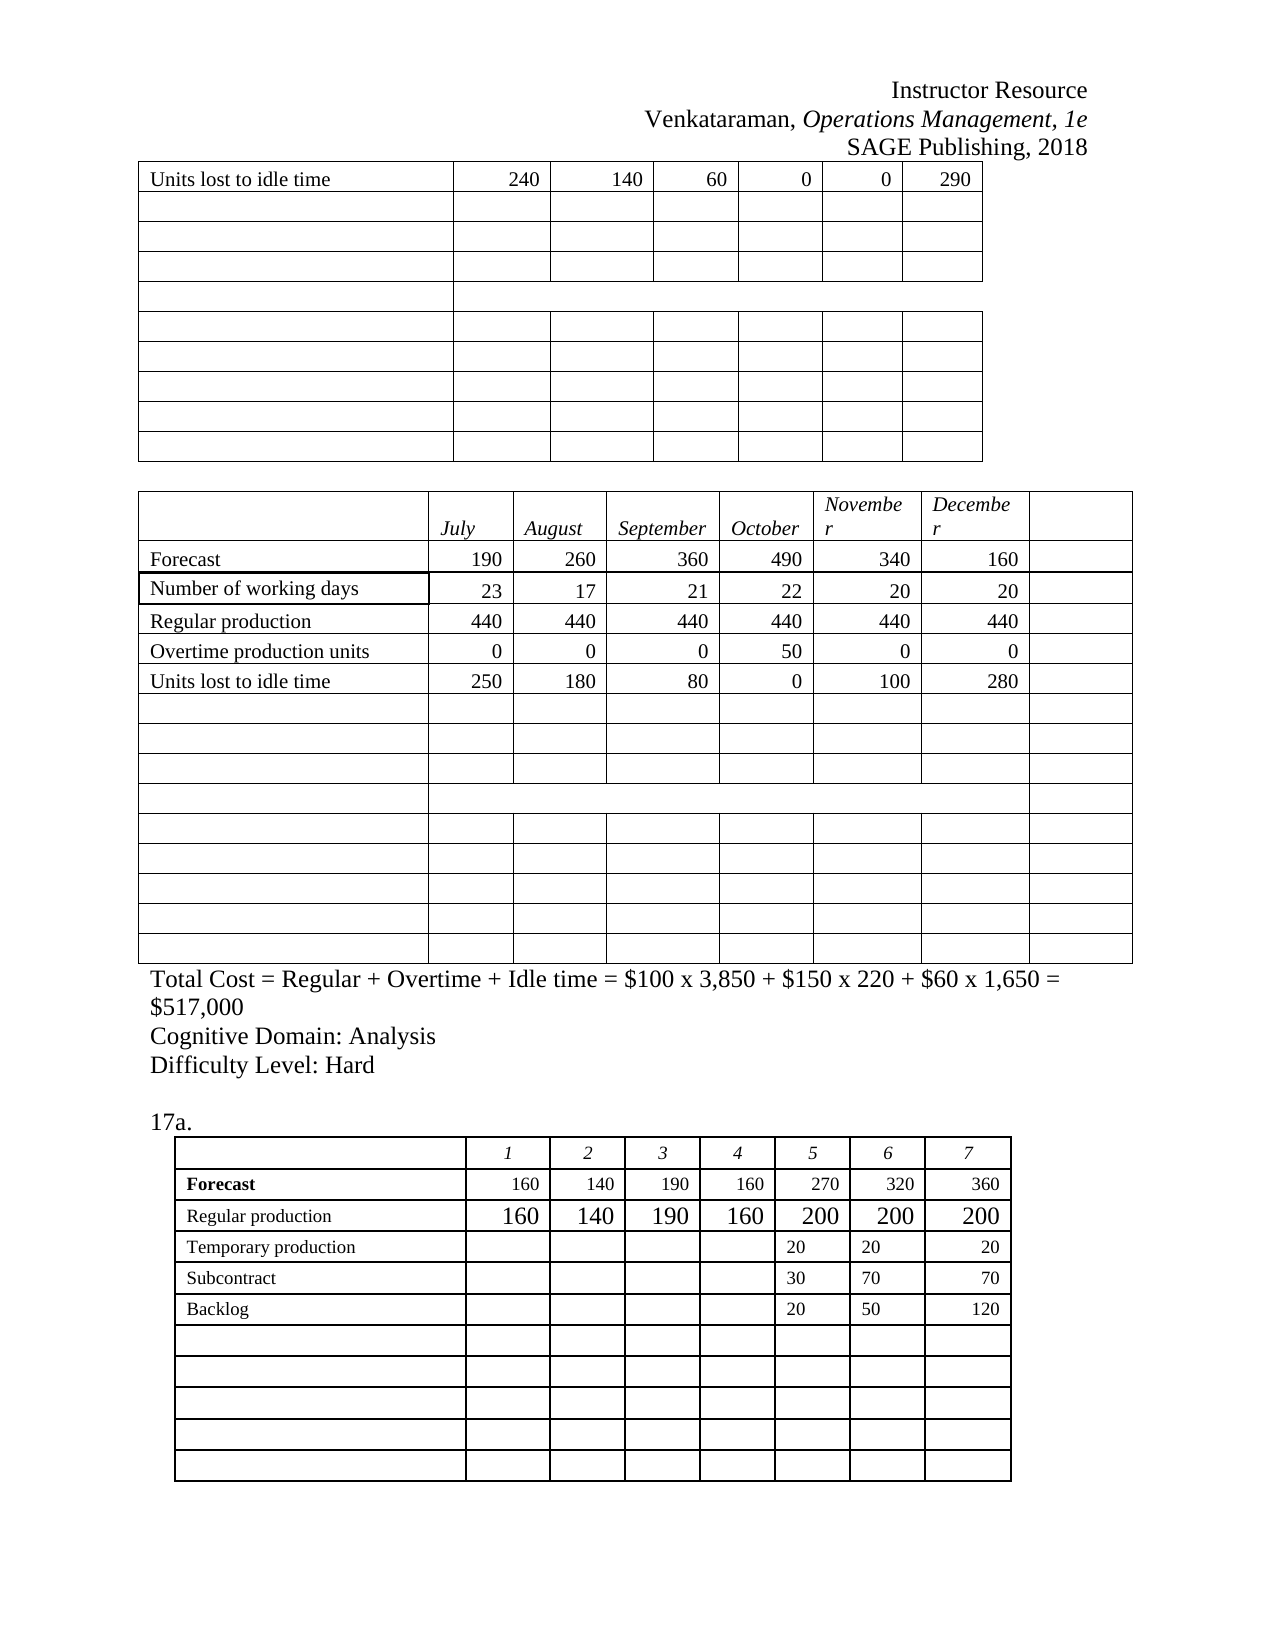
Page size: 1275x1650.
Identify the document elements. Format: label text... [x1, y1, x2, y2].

table_cell 120 [926, 1295, 1010, 1324]
table_cell [823, 222, 902, 251]
table_cell [926, 1388, 1010, 1417]
table_cell [551, 1263, 624, 1292]
table_cell 490 [720, 541, 813, 571]
table_cell [626, 1232, 699, 1261]
table_cell [776, 1357, 849, 1386]
table_cell [851, 1420, 924, 1449]
table_cell [139, 694, 428, 723]
table_cell [139, 934, 428, 963]
table_cell [701, 1263, 774, 1292]
table_cell [454, 432, 550, 461]
table_cell [720, 874, 813, 903]
table_header November [814, 492, 921, 540]
table_cell [514, 874, 606, 903]
table_cell [720, 694, 813, 723]
table_cell 440 [514, 604, 606, 633]
table_header [176, 1138, 465, 1167]
table_cell 270 [776, 1170, 849, 1199]
table_cell [429, 904, 513, 933]
table_cell 0 [720, 664, 813, 693]
table_cell [926, 1420, 1010, 1449]
table_cell [823, 342, 902, 371]
table_cell [139, 814, 428, 843]
table_cell [903, 402, 982, 431]
table_cell Units lost to idle time [139, 162, 453, 191]
table_cell [922, 754, 1029, 783]
table_cell [429, 844, 513, 873]
table_cell [814, 844, 921, 873]
table_cell 140 [551, 1201, 624, 1230]
table_cell [607, 694, 719, 723]
table_cell [851, 1388, 924, 1417]
table_cell 440 [607, 604, 719, 633]
table_cell [1030, 664, 1132, 693]
table_cell [739, 192, 822, 221]
text 17a. [150, 1107, 1087, 1136]
table_cell [551, 1326, 624, 1355]
text Difficulty Level: Hard [150, 1050, 1087, 1079]
table_cell Overtime production units [139, 634, 428, 663]
table_cell [607, 754, 719, 783]
table_cell [139, 754, 428, 783]
table_cell [454, 312, 550, 341]
table_cell 440 [814, 604, 921, 633]
table_cell [903, 192, 982, 221]
table_cell [1030, 754, 1132, 783]
table_cell [551, 222, 653, 251]
table_cell [851, 1451, 924, 1480]
table_cell [1030, 814, 1132, 843]
table_cell 160 [701, 1170, 774, 1199]
table_cell 190 [429, 541, 513, 571]
table_header 4 [701, 1138, 774, 1167]
table_cell [654, 372, 738, 401]
table_cell 140 [551, 162, 653, 191]
table_cell [454, 342, 550, 371]
table_cell 21 [607, 573, 719, 603]
table_cell [776, 1451, 849, 1480]
table_cell 160 [922, 541, 1029, 571]
table_cell [851, 1326, 924, 1355]
table_cell [467, 1326, 549, 1355]
table_cell 160 [467, 1170, 549, 1199]
table_cell [701, 1232, 774, 1261]
table_cell [654, 342, 738, 371]
table_cell [626, 1263, 699, 1292]
table_cell [739, 402, 822, 431]
table_cell [607, 724, 719, 753]
table_cell 200 [776, 1201, 849, 1230]
table_cell [823, 432, 902, 461]
table_cell 200 [926, 1201, 1010, 1230]
table_cell [720, 784, 813, 813]
table_cell [176, 1388, 465, 1417]
table_cell 50 [851, 1295, 924, 1324]
table_cell [1030, 934, 1132, 963]
table_cell Temporary production [176, 1232, 465, 1261]
table_cell 60 [654, 162, 738, 191]
table_header 2 [551, 1138, 624, 1167]
table_cell [1030, 541, 1132, 571]
table_cell [1030, 904, 1132, 933]
table_cell [626, 1357, 699, 1386]
table_cell 70 [851, 1263, 924, 1292]
table_cell [903, 372, 982, 401]
table_cell [823, 252, 902, 281]
table_cell [654, 432, 738, 461]
table_cell [551, 372, 653, 401]
table_cell [626, 1388, 699, 1417]
table_cell [851, 1357, 924, 1386]
table_cell 100 [814, 664, 921, 693]
table_cell [551, 282, 654, 311]
table_cell 20 [776, 1232, 849, 1261]
table_cell [139, 402, 453, 431]
table_cell [551, 402, 653, 431]
table_cell 440 [429, 604, 513, 633]
table_cell [139, 342, 453, 371]
table_cell 0 [514, 634, 606, 663]
table_cell [903, 222, 982, 251]
table_cell [922, 904, 1029, 933]
table_cell [607, 934, 719, 963]
table_cell [467, 1263, 549, 1292]
table_cell [139, 844, 428, 873]
table_cell 160 [467, 1201, 549, 1230]
table_cell [1030, 694, 1132, 723]
table_cell [626, 1420, 699, 1449]
table_cell [814, 694, 921, 723]
text Total Cost = Regular + Overtime + Idle time = $100 x 3,850 + $150 x 220 + $60 x 1,650 = $517,000 [150, 964, 1087, 1021]
table_header December [922, 492, 1029, 540]
table_cell 240 [454, 162, 550, 191]
table_cell [701, 1451, 774, 1480]
table_cell [926, 1357, 1010, 1386]
table_header 7 [926, 1138, 1010, 1167]
table_cell [823, 312, 902, 341]
table_cell [139, 282, 453, 311]
table_cell 0 [739, 162, 822, 191]
table_cell [514, 844, 606, 873]
table_cell [454, 282, 551, 311]
table_cell [903, 312, 982, 341]
table_header [1030, 492, 1132, 540]
table_cell [514, 814, 606, 843]
table_cell 23 [430, 573, 513, 603]
table_cell [176, 1357, 465, 1386]
table_cell [1030, 874, 1132, 903]
table_cell 50 [720, 634, 813, 663]
table_header August [514, 492, 606, 540]
table_cell [139, 724, 428, 753]
table_cell 0 [814, 634, 921, 663]
table_cell [514, 724, 606, 753]
table_cell [1030, 634, 1132, 663]
table_cell 180 [514, 664, 606, 693]
table_cell [776, 1420, 849, 1449]
table_cell [626, 1451, 699, 1480]
table_cell [429, 934, 513, 963]
table_header [139, 492, 428, 540]
table_cell [176, 1451, 465, 1480]
table_cell 0 [922, 634, 1029, 663]
table_cell [467, 1451, 549, 1480]
table_cell Number of working days [140, 574, 428, 603]
table_cell [922, 874, 1029, 903]
table_cell [514, 754, 606, 783]
table_cell [551, 1420, 624, 1449]
table_cell [701, 1326, 774, 1355]
table_cell [903, 342, 982, 371]
table_cell 440 [720, 604, 813, 633]
table_cell [139, 784, 428, 813]
table_cell [139, 432, 453, 461]
table_cell 20 [814, 573, 921, 603]
table_cell 200 [851, 1201, 924, 1230]
table_cell [814, 754, 921, 783]
table_cell [814, 934, 921, 963]
table_cell [429, 754, 513, 783]
table_cell [139, 312, 453, 341]
table_cell [823, 282, 902, 311]
table_cell [551, 252, 653, 281]
table_cell Subcontract [176, 1263, 465, 1292]
table_cell [776, 1388, 849, 1417]
table_cell 360 [926, 1170, 1010, 1199]
table_cell 22 [720, 573, 813, 603]
table_header 1 [467, 1138, 549, 1167]
table_cell [139, 372, 453, 401]
table_cell [429, 784, 513, 813]
table_cell [551, 192, 653, 221]
table_cell [823, 192, 902, 221]
table_cell [1030, 573, 1132, 603]
table_cell 190 [626, 1170, 699, 1199]
table_cell [701, 1295, 774, 1324]
table_cell 30 [776, 1263, 849, 1292]
table_cell 160 [701, 1201, 774, 1230]
table_cell [454, 402, 550, 431]
table_cell [514, 694, 606, 723]
table_cell [551, 312, 653, 341]
table_cell Units lost to idle time [139, 664, 428, 693]
table_cell 320 [851, 1170, 924, 1199]
table_cell [1030, 604, 1132, 633]
table_header July [429, 492, 513, 540]
table_cell [514, 934, 606, 963]
table_cell [139, 222, 453, 251]
table_cell [921, 784, 1029, 813]
table_cell [654, 252, 738, 281]
table_cell 20 [776, 1295, 849, 1324]
table_cell [823, 372, 902, 401]
table_cell 260 [514, 541, 606, 571]
table_cell [551, 1357, 624, 1386]
table_cell 20 [926, 1232, 1010, 1261]
table_cell Regular production [139, 605, 428, 633]
table_cell [551, 342, 653, 371]
table_cell [739, 342, 822, 371]
table_cell [654, 312, 738, 341]
table_cell [813, 784, 921, 813]
table_cell [467, 1357, 549, 1386]
table_cell [814, 724, 921, 753]
table_cell [454, 222, 550, 251]
table_cell [139, 904, 428, 933]
table_cell 0 [823, 162, 902, 191]
table_header October [720, 492, 813, 540]
table_cell [514, 904, 606, 933]
table_cell 440 [922, 604, 1029, 633]
table_cell [551, 1451, 624, 1480]
table_cell [626, 1326, 699, 1355]
table_cell [551, 1295, 624, 1324]
table_cell [701, 1420, 774, 1449]
table_header September [607, 492, 719, 540]
table_cell [720, 814, 813, 843]
table_cell Forecast [176, 1170, 465, 1199]
table_cell [903, 252, 982, 281]
table_cell [654, 402, 738, 431]
table_cell [139, 192, 453, 221]
table_cell 70 [926, 1263, 1010, 1292]
table_cell [922, 694, 1029, 723]
table_cell [654, 282, 738, 311]
table_cell [513, 784, 607, 813]
table_cell [902, 282, 982, 311]
table_cell [139, 874, 428, 903]
table_cell Forecast [139, 541, 428, 571]
table_cell 17 [514, 573, 606, 603]
table_cell Backlog [176, 1295, 465, 1324]
table_cell [922, 724, 1029, 753]
table_cell [607, 874, 719, 903]
table_cell [654, 222, 738, 251]
table_cell [454, 372, 550, 401]
table_cell [739, 252, 822, 281]
table_cell [738, 282, 823, 311]
table_cell [551, 432, 653, 461]
table_cell [1030, 844, 1132, 873]
table_cell [720, 934, 813, 963]
table_header 6 [851, 1138, 924, 1167]
table_cell [454, 252, 550, 281]
table_cell [823, 402, 902, 431]
table_header 3 [626, 1138, 699, 1167]
table_cell [903, 432, 982, 461]
table_cell [739, 312, 822, 341]
table_cell 290 [903, 162, 982, 191]
table_cell [176, 1326, 465, 1355]
table_cell [607, 904, 719, 933]
table_cell [922, 844, 1029, 873]
table_cell [922, 934, 1029, 963]
table_cell [429, 694, 513, 723]
table_cell [551, 1388, 624, 1417]
table_cell 80 [607, 664, 719, 693]
table_cell [467, 1388, 549, 1417]
table_cell [551, 1232, 624, 1261]
table_cell [701, 1388, 774, 1417]
table_cell [607, 844, 719, 873]
table_cell [926, 1451, 1010, 1480]
table_cell [720, 844, 813, 873]
table_cell 0 [429, 634, 513, 663]
table_cell [429, 814, 513, 843]
table_cell [922, 814, 1029, 843]
table_cell [1030, 724, 1132, 753]
table_cell [814, 814, 921, 843]
table_cell [654, 192, 738, 221]
table_cell [176, 1420, 465, 1449]
table_cell [454, 192, 550, 221]
table_cell Regular production [176, 1201, 465, 1230]
table_cell [429, 874, 513, 903]
table_cell [626, 1295, 699, 1324]
table_cell 340 [814, 541, 921, 571]
table_cell [776, 1326, 849, 1355]
table_cell [139, 252, 453, 281]
table_cell [607, 814, 719, 843]
table_cell [701, 1357, 774, 1386]
table_cell 360 [607, 541, 719, 571]
table_cell [739, 372, 822, 401]
table_cell 190 [626, 1201, 699, 1230]
table_cell [720, 724, 813, 753]
table_cell [1030, 784, 1132, 813]
text Cognitive Domain: Analysis [150, 1021, 1087, 1050]
table_header 5 [776, 1138, 849, 1167]
table_cell [720, 904, 813, 933]
table_cell [607, 784, 719, 813]
table_cell [814, 874, 921, 903]
table_cell [720, 754, 813, 783]
table_cell 0 [607, 634, 719, 663]
table_cell 250 [429, 664, 513, 693]
table_cell 20 [922, 573, 1029, 603]
table_cell 20 [851, 1232, 924, 1261]
table_cell [739, 432, 822, 461]
table_cell [926, 1326, 1010, 1355]
table_cell 140 [551, 1170, 624, 1199]
table_cell 280 [922, 664, 1029, 693]
table_cell [814, 904, 921, 933]
table_cell [467, 1420, 549, 1449]
table_cell [467, 1295, 549, 1324]
table_cell [429, 724, 513, 753]
table_cell [467, 1232, 549, 1261]
table_cell [739, 222, 822, 251]
